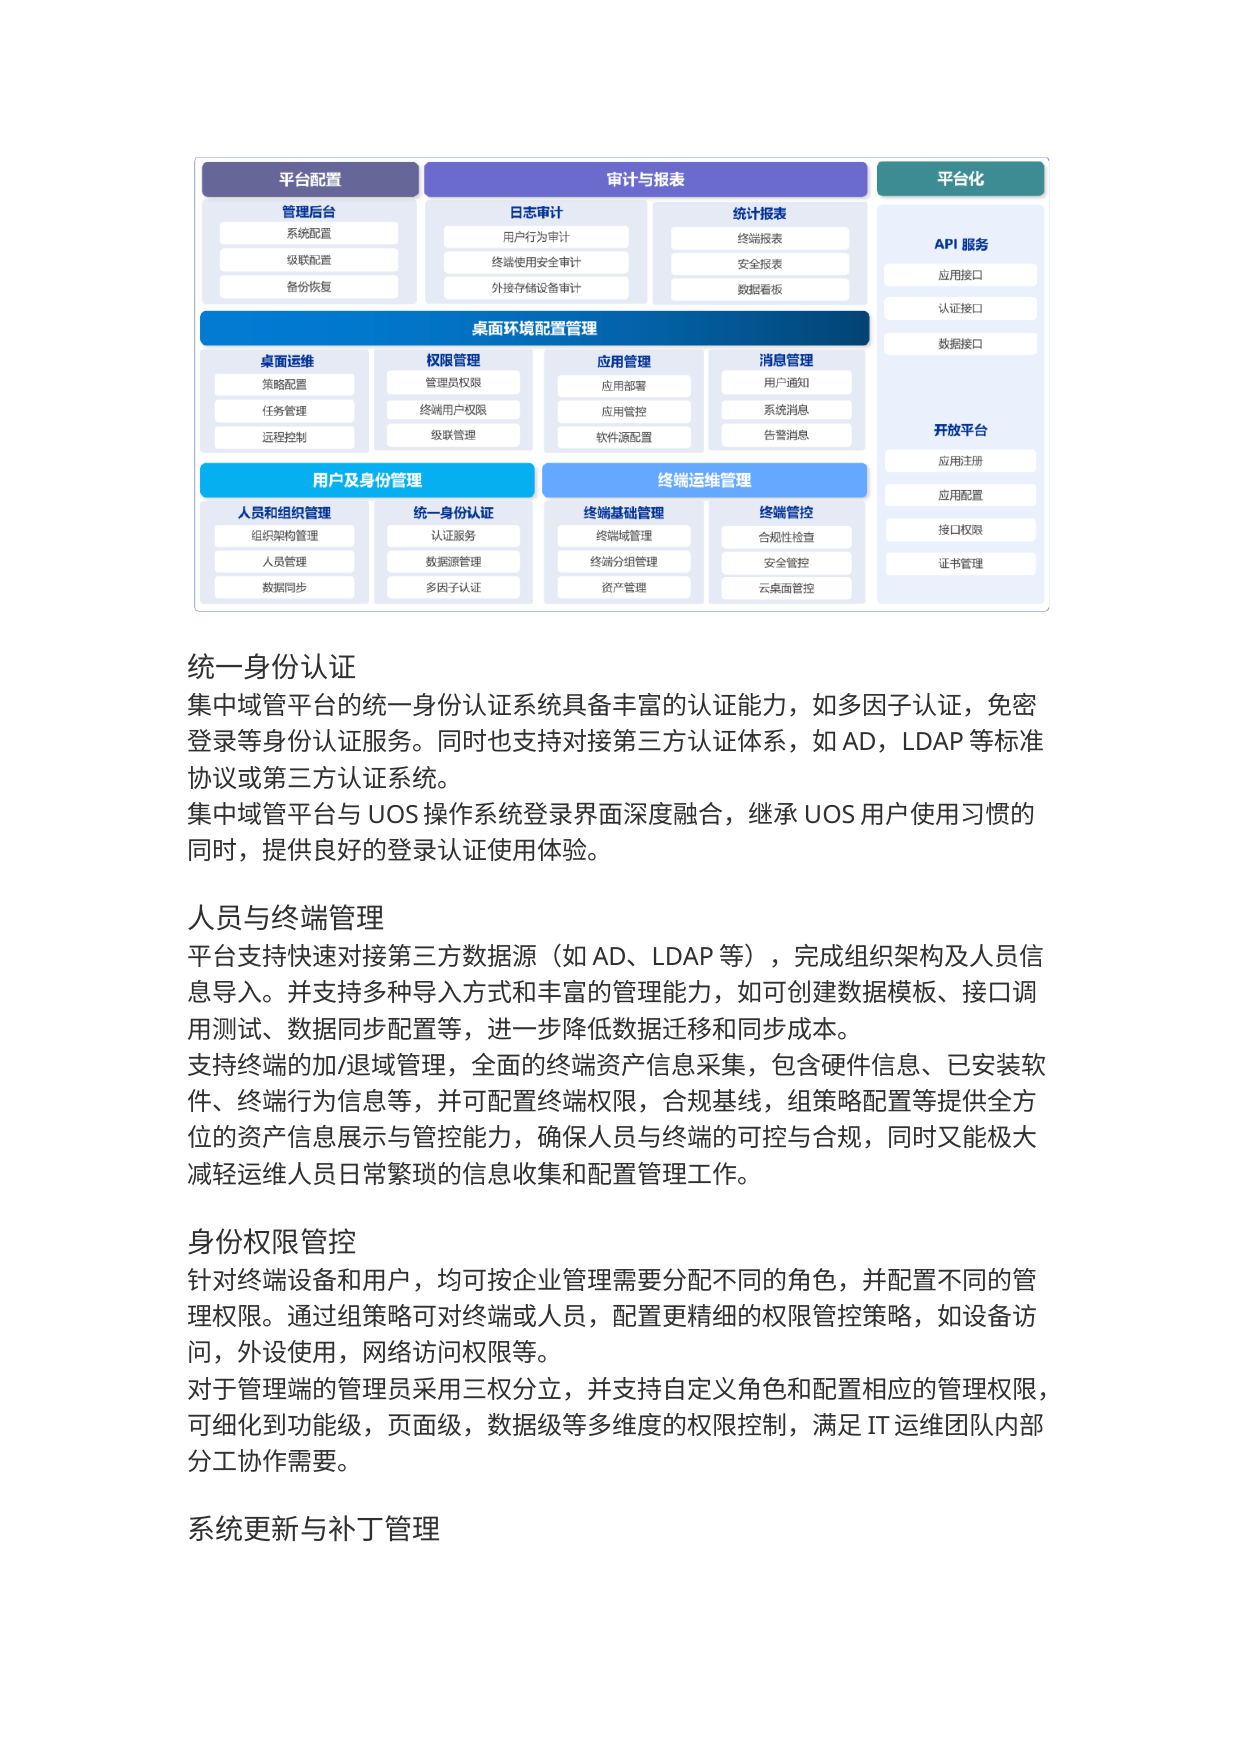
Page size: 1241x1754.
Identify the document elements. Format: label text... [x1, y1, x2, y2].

text 支持终端的加/退域管理，全面的终端资产信息采集，包含硬件信息、已安装软件、终端行为信息等，并可配置终端权限，合规基线，组策略配置等提供全方位的资产信息展示与管控能力，确保人员与终端的可控与合规，同时又能极大减轻运维人员日常繁琐的信息收集和配置管理工作。 [187, 1045, 1053, 1190]
text 身份权限管控 [187, 1219, 1053, 1260]
text 系统更新与补丁管理 [187, 1507, 1053, 1548]
text 对于管理端的管理员采用三权分立，并支持自定义角色和配置相应的管理权限，可细化到功能级，页面级，数据级等多维度的权限控制，满足IT运维团队内部分工协作需要。 [187, 1369, 1053, 1478]
text 集中域管平台与UOS操作系统登录界面深度融合，继承UOS用户使用习惯的同时，提供良好的登录认证使用体验。 [187, 794, 1053, 867]
text 人员与终端管理 [187, 896, 1053, 937]
text 集中域管平台的统一身份认证系统具备丰富的认证能力，如多因子认证，免密登录等身份认证服务。同时也支持对接第三方认证体系，如AD，LDAP等标准协议或第三方认证系统。 [187, 686, 1053, 794]
text 针对终端设备和用户，均可按企业管理需要分配不同的角色，并配置不同的管理权限。通过组策略可对终端或人员，配置更精细的权限管控策略，如设备访问，外设使用，网络访问权限等。 [187, 1260, 1053, 1369]
text 平台支持快速对接第三方数据源（如AD、LDAP等），完成组织架构及人员信息导入。并支持多种导入方式和丰富的管理能力，如可创建数据模板、接口调用测试、数据同步配置等，进一步降低数据迁移和同步成本。 [187, 937, 1053, 1045]
picture [187, 150, 1053, 616]
text 统一身份认证 [187, 645, 1053, 686]
